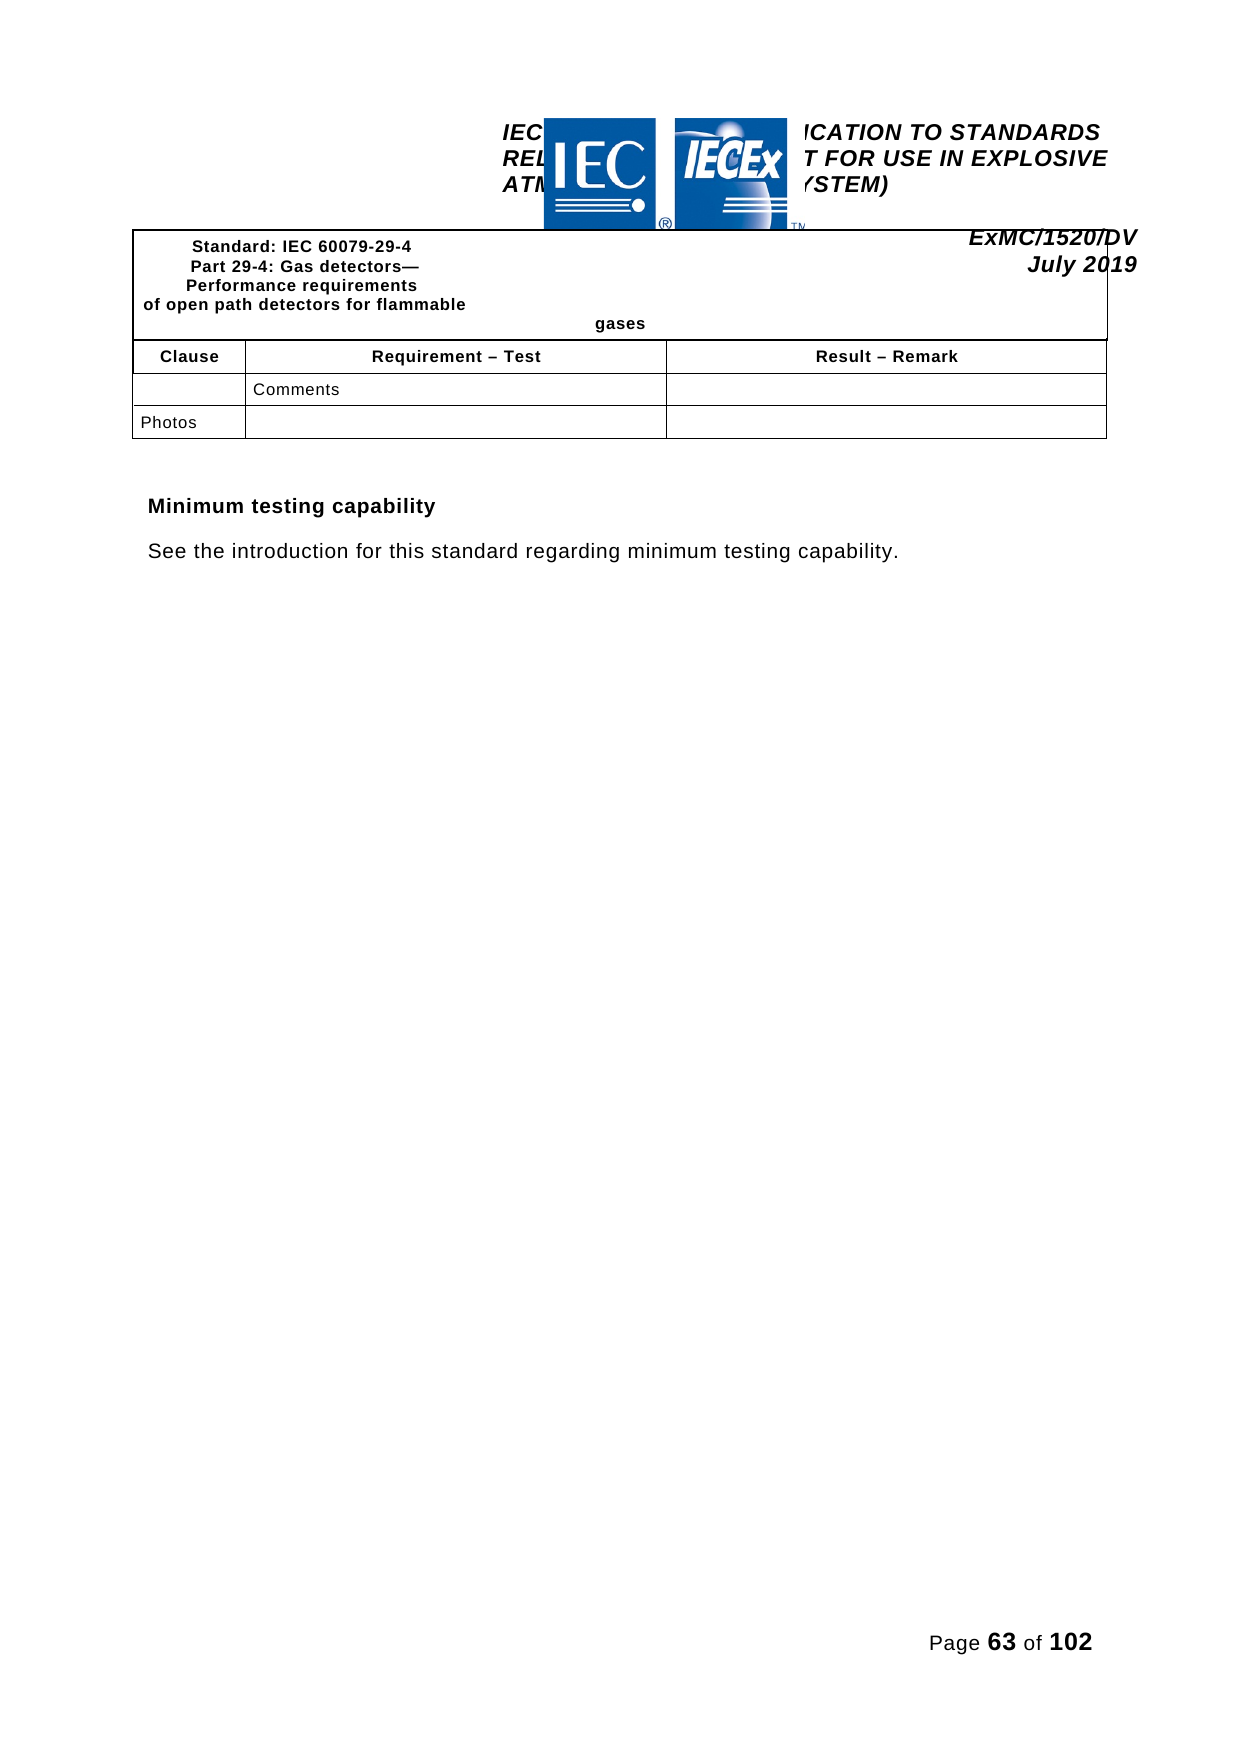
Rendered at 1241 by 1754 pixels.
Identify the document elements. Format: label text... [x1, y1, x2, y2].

text See the introduction for this standard regarding minimum testing capability. [148, 539, 1092, 563]
text Minimum testing capability [148, 494, 1092, 518]
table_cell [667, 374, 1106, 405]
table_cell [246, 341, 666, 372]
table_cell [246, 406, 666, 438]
picture [543, 118, 805, 229]
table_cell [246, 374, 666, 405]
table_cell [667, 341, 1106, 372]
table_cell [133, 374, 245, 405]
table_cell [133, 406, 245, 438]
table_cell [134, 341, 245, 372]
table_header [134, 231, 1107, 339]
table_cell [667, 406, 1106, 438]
